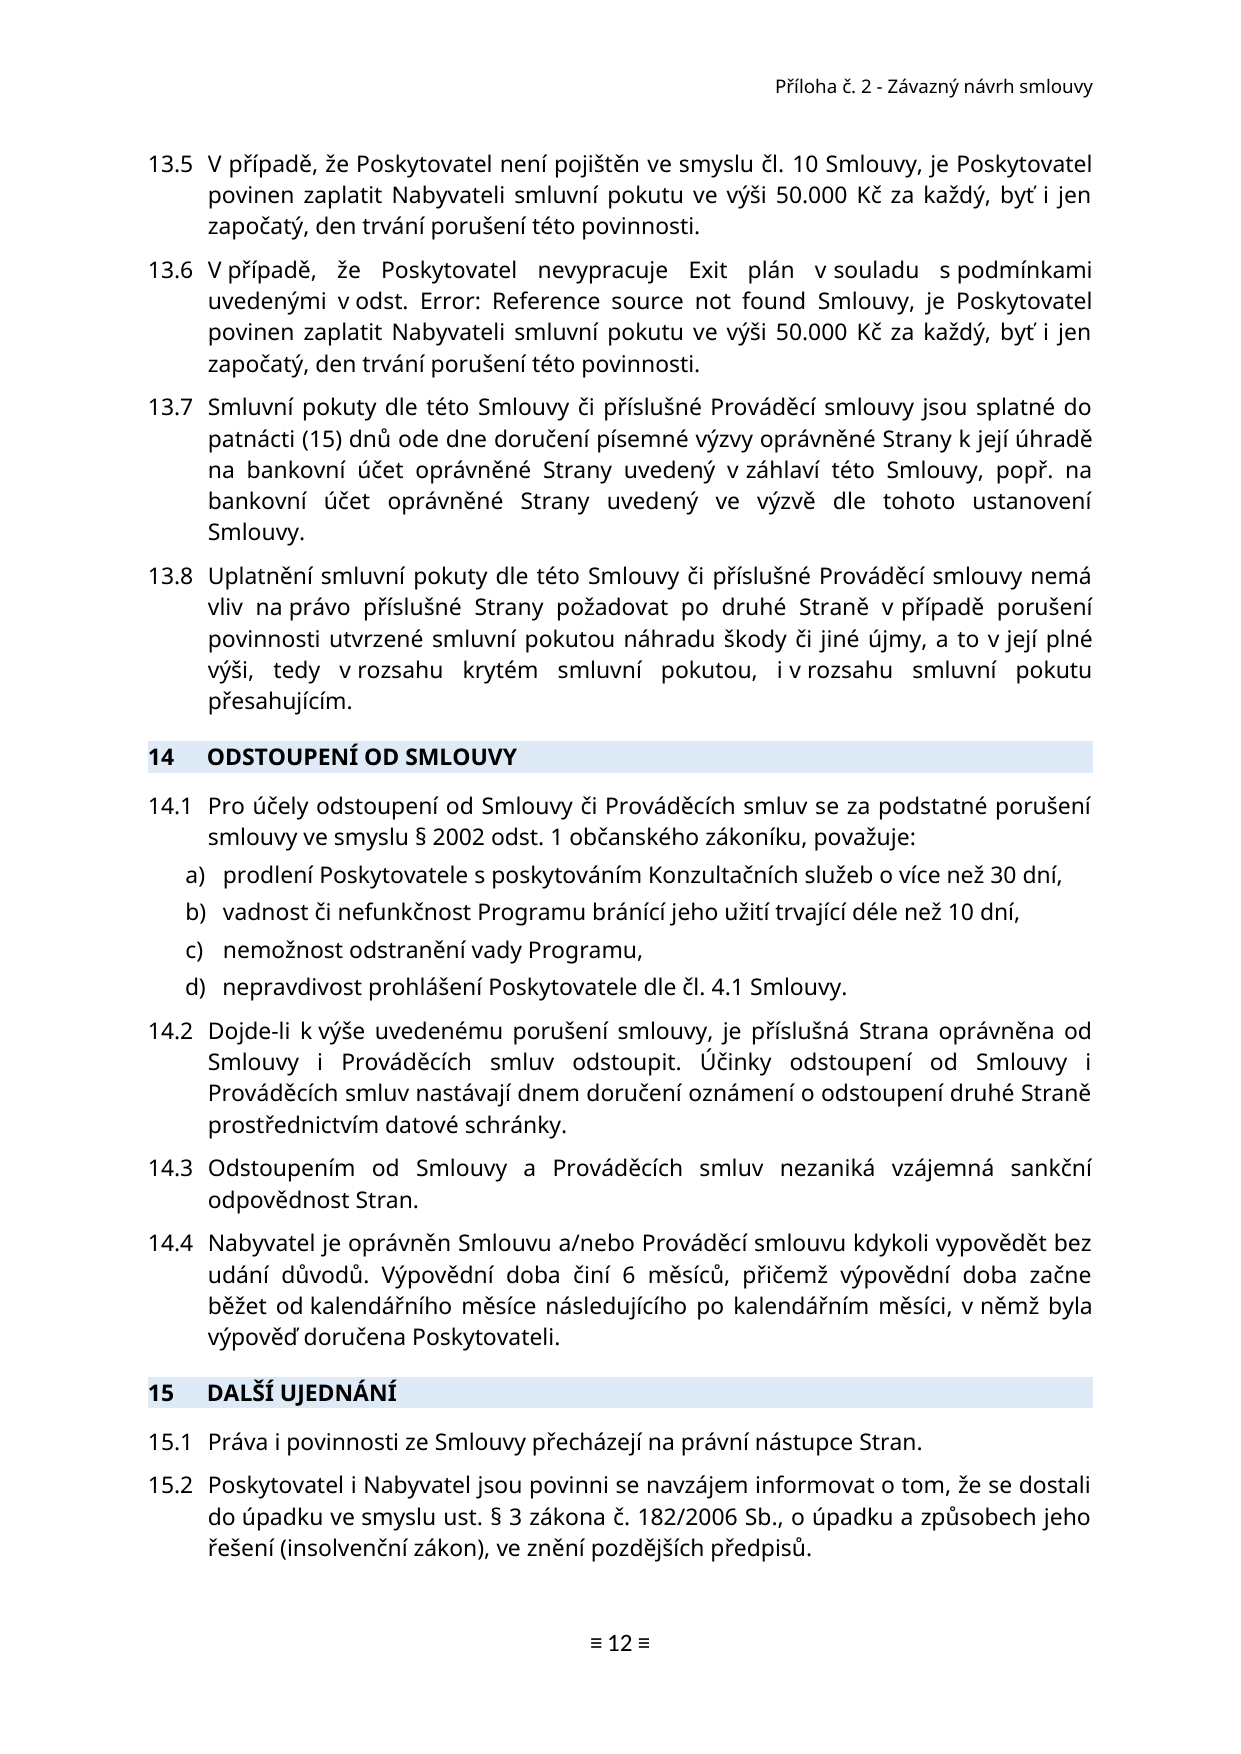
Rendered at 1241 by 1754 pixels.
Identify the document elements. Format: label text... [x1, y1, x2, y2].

subtitle oDSTOUPENÍ OD SMLOUVY [148, 741, 1093, 773]
subtitle Další ujednání [148, 1377, 1093, 1408]
subtitle Nabyvatel je oprávněn Smlouvu a/nebo Prováděcí smlouvu kdykoli vypovědět bez udání důvodů. Výpovědní doba činí 6 měsíců, přičemž výpovědní doba začne běžet od kalendářního měsíce následujícího po kalendářním měsíci, v němž byla výpověď doručena Poskytovateli. [148, 1227, 1093, 1352]
subtitle V případě, že Poskytovatel není pojištěn ve smyslu čl. 10 Smlouvy, je Poskytovatel povinen zaplatit Nabyvateli smluvní pokutu ve výši 50.000 Kč za každý, byť i jen započatý, den trvání porušení této povinnosti. [148, 148, 1093, 241]
subtitle vadnost či nefunkčnost Programu bránící jeho užití trvající déle než 10 dní, [185, 896, 1093, 927]
subtitle Odstoupením od Smlouvy a Prováděcích smluv nezaniká vzájemná sankční odpovědnost Stran. [148, 1152, 1093, 1215]
subtitle Poskytovatel i Nabyvatel jsou povinni se navzájem informovat o tom, že se dostali do úpadku ve smyslu ust. § 3 zákona č. 182/2006 Sb., o úpadku a způsobech jeho řešení (insolvenční zákon), ve znění pozdějších předpisů. [148, 1469, 1093, 1563]
subtitle nemožnost odstranění vady Programu, [185, 933, 1093, 965]
subtitle Uplatnění smluvní pokuty dle této Smlouvy či příslušné Prováděcí smlouvy nemá vliv na právo příslušné Strany požadovat po druhé Straně v případě porušení povinnosti utvrzené smluvní pokutou náhradu škody či jiné újmy, a to v její plné výši, tedy v rozsahu krytém smluvní pokutou, i v rozsahu smluvní pokutu přesahujícím. [148, 560, 1093, 716]
subtitle Pro účely odstoupení od Smlouvy či Prováděcích smluv se za podstatné porušení smlouvy ve smyslu § 2002 odst. 1 občanského zákoníku, považuje: [148, 790, 1093, 852]
subtitle Práva i povinnosti ze Smlouvy přecházejí na právní nástupce Stran. [148, 1426, 1093, 1457]
subtitle Smluvní pokuty dle této Smlouvy či příslušné Prováděcí smlouvy jsou splatné do patnácti (15) dnů ode dne doručení písemné výzvy oprávněné Strany k její úhradě na bankovní účet oprávněné Strany uvedený v záhlaví této Smlouvy, popř. na bankovní účet oprávněné Strany uvedený ve výzvě dle tohoto ustanovení Smlouvy. [148, 391, 1093, 548]
subtitle Dojde-li k výše uvedenému porušení smlouvy, je příslušná Strana oprávněna od Smlouvy i Prováděcích smluv odstoupit. Účinky odstoupení od Smlouvy i Prováděcích smluv nastávají dnem doručení oznámení o odstoupení druhé Straně prostřednictvím datové schránky. [148, 1015, 1093, 1140]
subtitle prodlení Poskytovatele s poskytováním Konzultačních služeb o více než 30 dní, [185, 858, 1093, 890]
subtitle nepravdivost prohlášení Poskytovatele dle čl. 4.1 Smlouvy. [185, 971, 1093, 1002]
